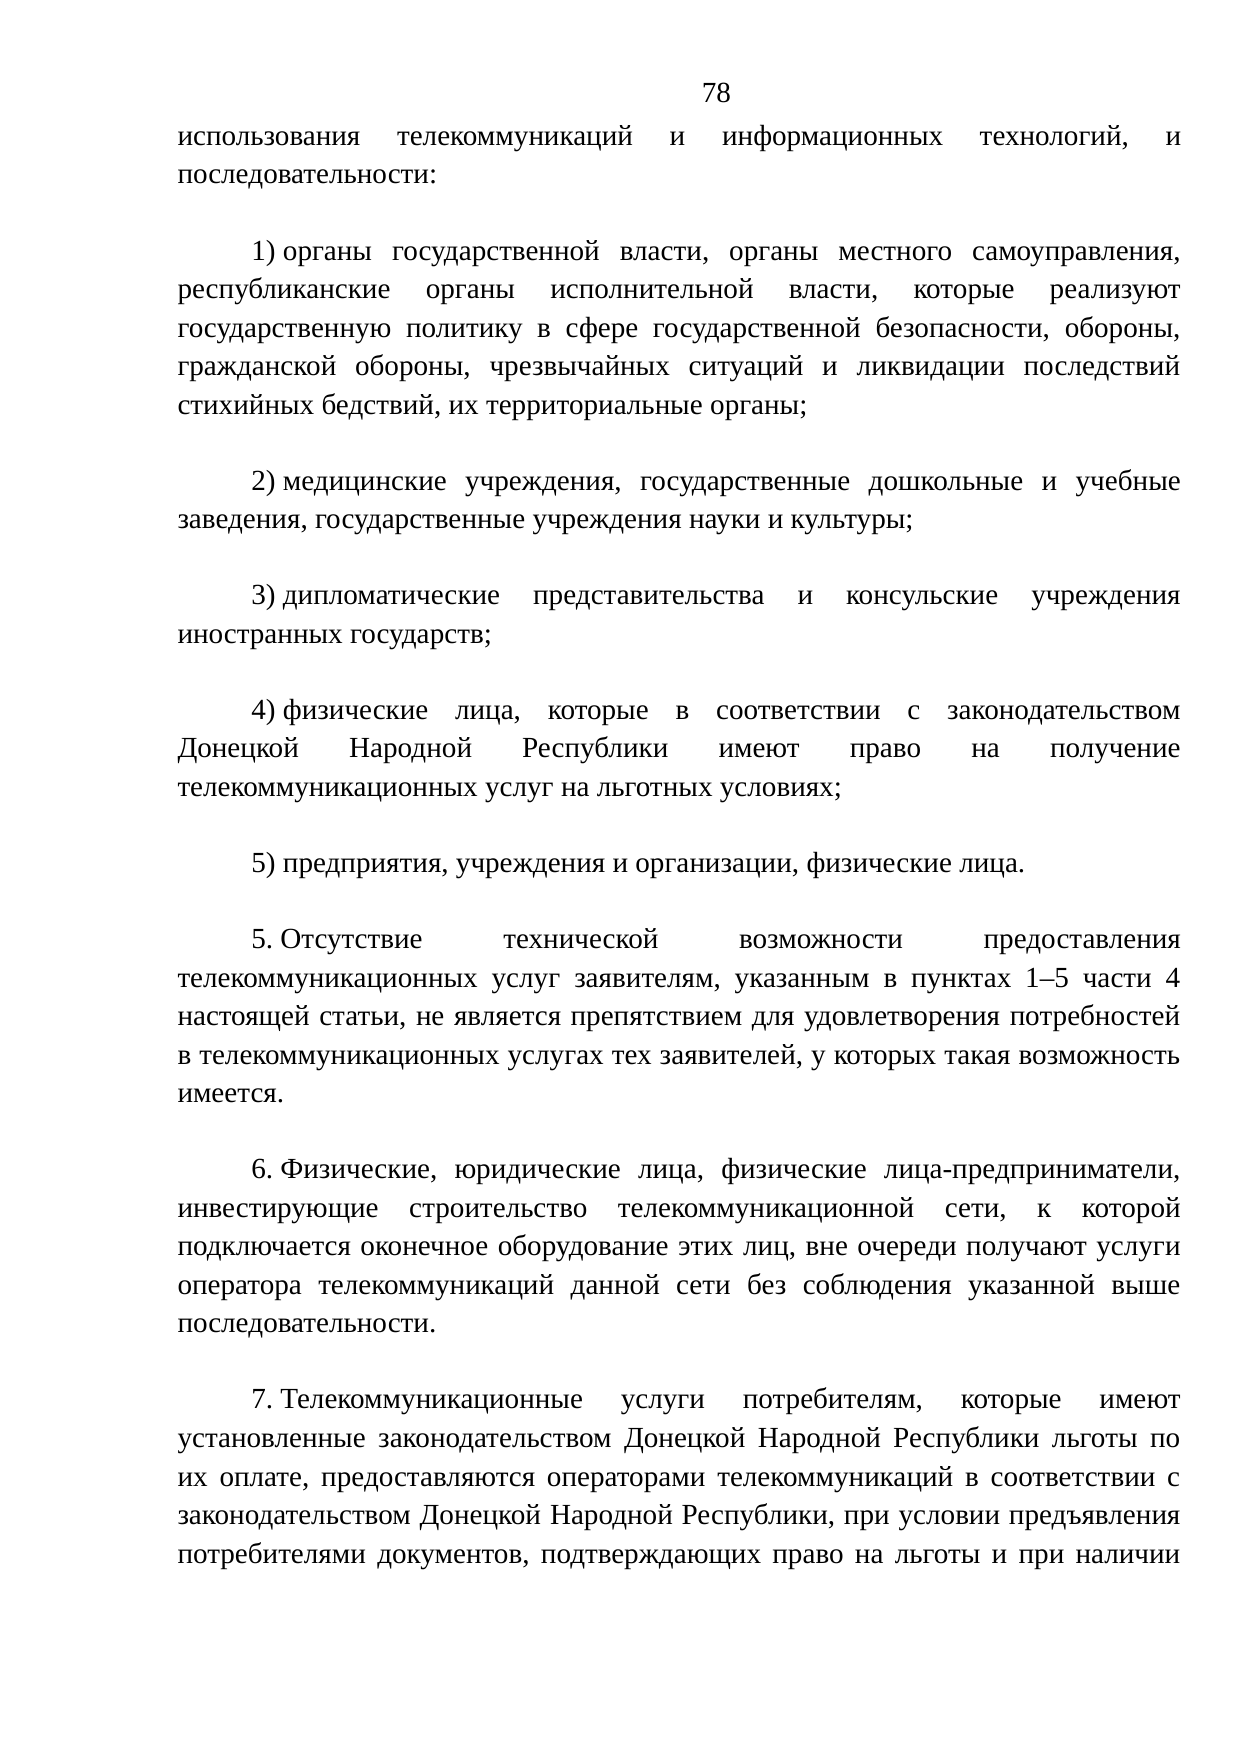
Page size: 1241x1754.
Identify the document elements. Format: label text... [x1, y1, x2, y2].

text 4) физические лица, которые в соответствии с законодательством Донецкой Народной Республики имеют право на получение телекоммуникационных услуг на льготных условиях; [177, 692, 1181, 803]
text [177, 1382, 1181, 1569]
text 6. Физические, юридические лица, физические лица-предприниматели, инвестирующие строительство телекоммуникационной сети, к которой подключается оконечное оборудование этих лиц, вне очереди получают услуги оператора телекоммуникаций данной сети без соблюдения указанной выше последовательности. [177, 1151, 1181, 1339]
text 5. Отсутствие технической возможности предоставления телекоммуникационных услуг заявителям, указанным в пунктах 1–5 части 4 настоящей статьи, не является препятствием для удовлетворения потребностей в телекоммуникационных услугах тех заявителей, у которых такая возможность имеется. [177, 921, 1181, 1109]
text 1) органы государственной власти, органы местного самоуправления, республиканские органы исполнительной власти, которые реализуют государственную политику в сфере государственной безопасности, обороны, гражданской обороны, чрезвычайных ситуаций и ликвидации последствий стихийных бедствий, их территориальные органы; [177, 233, 1181, 420]
text 2) медицинские учреждения, государственные дошкольные и учебные заведения, государственные учреждения науки и культуры; [177, 463, 1181, 535]
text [177, 118, 1181, 190]
text 3) дипломатические представительства и консульские учреждения иностранных государств; [177, 577, 1181, 649]
text 5) предприятия, учреждения и организации, физические лица. [177, 845, 1181, 879]
